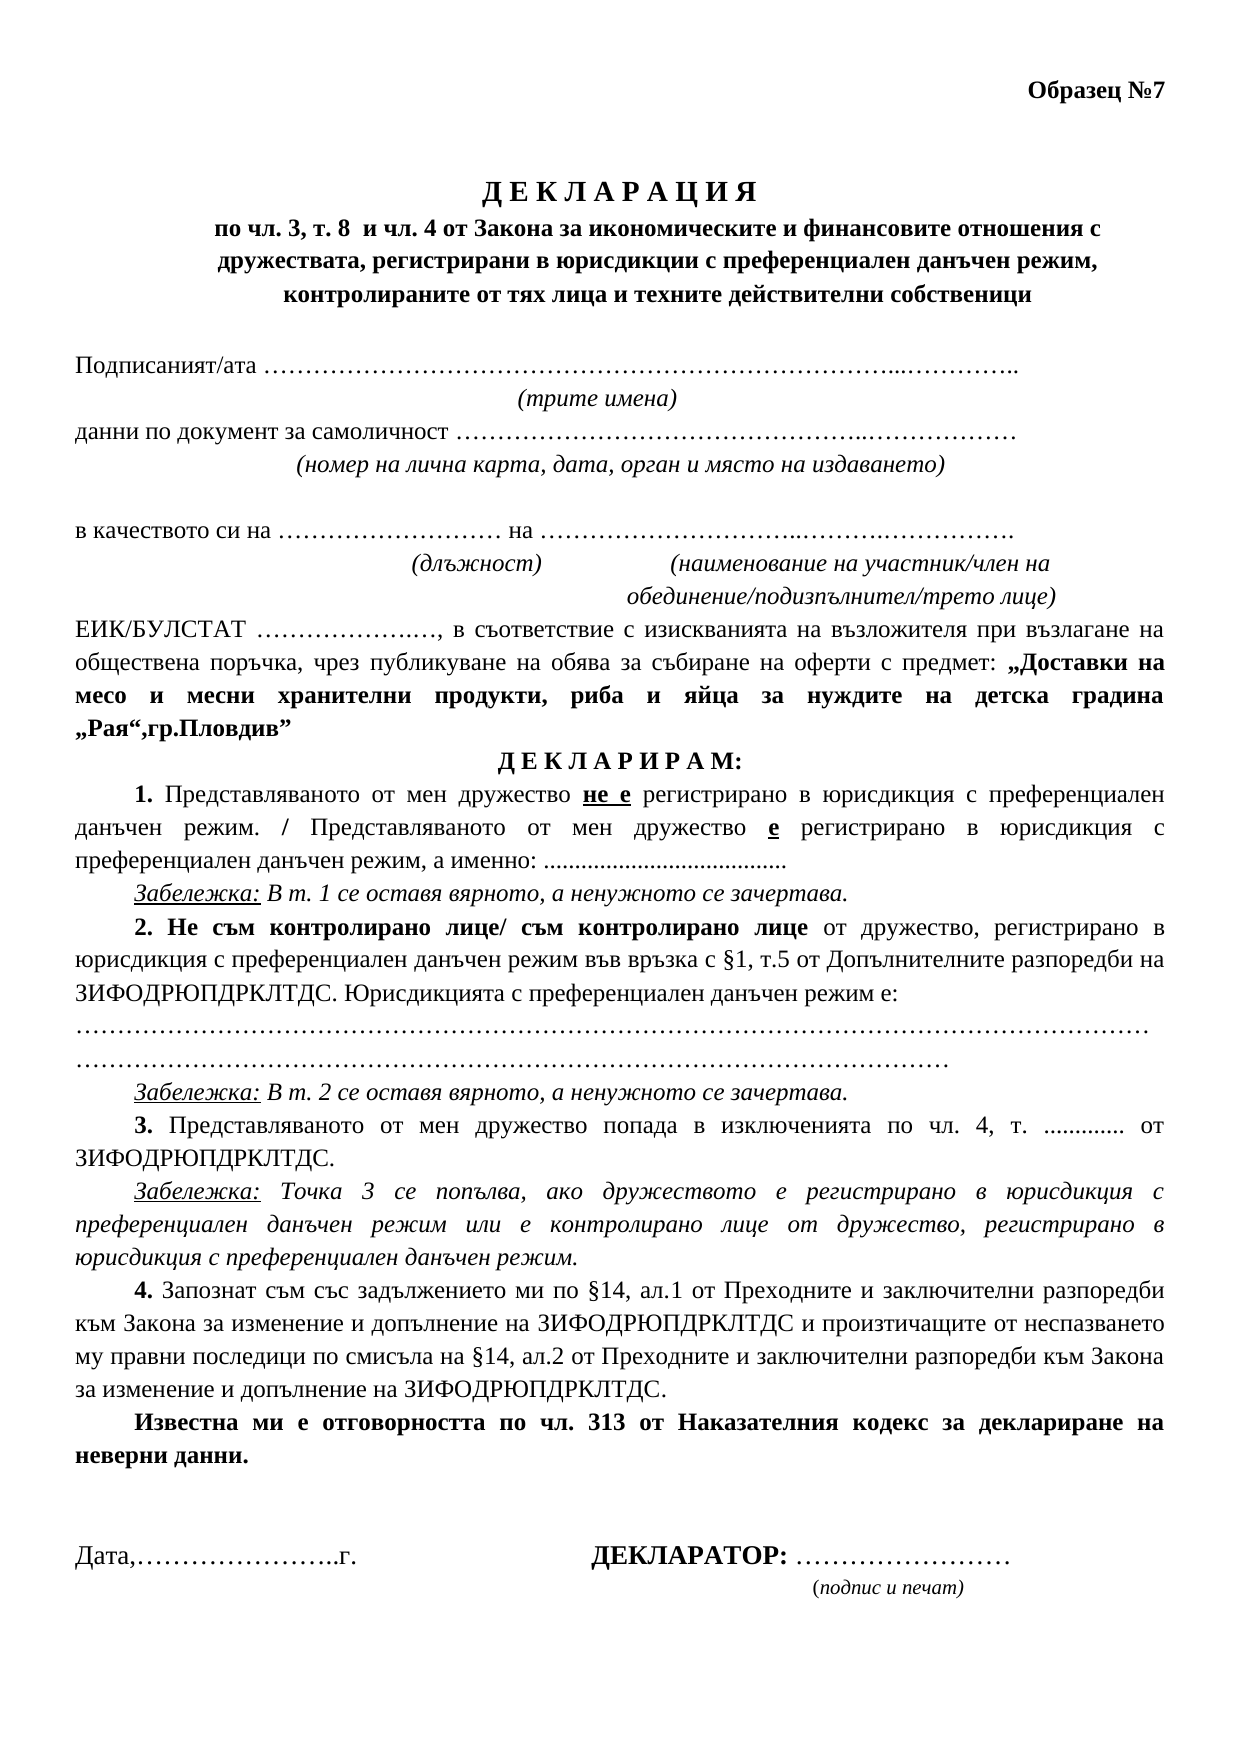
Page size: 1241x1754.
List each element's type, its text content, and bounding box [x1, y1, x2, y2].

text (номер на лична карта, дата, орган и място на издаването) [222, 449, 1165, 478]
text 1. Представляваното от мен дружество не е регистрирано в юрисдикция с преференциален данъчен режим. / Представляваното от мен дружество е регистрирано в юрисдикция с преференциален данъчен режим, а именно: ....................................... [75, 779, 1165, 874]
text в качеството си на ……………………… на …………………………..……….……………. [75, 515, 1165, 544]
text Известна ми е отговорността по чл. 313 от Наказателния кодекс за деклариране на неверни данни. [75, 1407, 1165, 1469]
text 4. Запознат съм със задължението ми по §14, ал.1 от Преходните и заключителни разпоредби към Закона за изменение и допълнение на ЗИФОДРЮПДРКЛТДС и произтичащите от неспазването му правни последици по смисъла на §14, ал.2 от Преходните и заключителни разпоредби към Закона за изменение и допълнение на ЗИФОДРЮПДРКЛТДС. [75, 1275, 1165, 1403]
text (подпис и печат) [75, 1575, 1165, 1599]
text по чл. 3, т. 8 и чл. 4 от Закона за икономическите и финансовите отношения с дружествата, регистрирани в юрисдикции с преференциален данъчен режим, контролираните от тях лица и техните действителни собственици [150, 213, 1165, 307]
text Дата,…………………..г. ДЕКЛАРАТОР: …………………… [75, 1539, 1165, 1570]
text (длъжност) (наименование на участник/член на обединение/подизпълнител/трето лице) [296, 548, 1165, 610]
text 3. Представляваното от мен дружество попада в изключенията по чл. 4, т. ............. от ЗИФОДРЮПДРКЛТДС. [75, 1110, 1165, 1171]
text Забележка: Точка 3 се попълва, ако дружеството е регистрирано в юрисдикция с преференциален данъчен режим или е контролирано лице от дружество, регистрирано в юрисдикция с преференциален данъчен режим. [75, 1176, 1165, 1271]
text Забележка: В т. 2 се оставя вярното, а ненужното се зачертава. [75, 1077, 1165, 1105]
text ЕИК/БУЛСТАТ ……………….…, в съответствие с изискванията на възложителя при възлагане на обществена поръчка, чрез публикуване на обява за събиране на оферти с предмет: „Доставки на месо и месни хранителни продукти, риба и яйца за нуждите на детска градина „Рая“,гр.Пловдив” [75, 614, 1165, 742]
text Подписаният/ата …………………………………………………………………...………….. [75, 350, 1165, 379]
text данни по документ за самоличност …………………………………………..……………… [75, 416, 1165, 445]
text 2. Не съм контролирано лице/ съм контролирано лице от дружество, регистрирано в юрисдикция с преференциален данъчен режим във връзка с §1, т.5 от Допълнителните разпоредби на ЗИФОДРЮПДРКЛТДС. Юрисдикцията с преференциален данъчен режим е: [75, 912, 1165, 1006]
text Д Е К Л А Р И Р А М: [75, 746, 1165, 775]
text Образец №7 [75, 75, 1165, 104]
text ……………………………………………………………………………………………………………………………………………………………………………………………………………… [75, 1011, 1165, 1072]
text (трите имена) [444, 383, 1165, 412]
text Д Е К Л А Р А Ц И Я [75, 174, 1163, 208]
text Забележка: В т. 1 се оставя вярното, а ненужното се зачертава. [75, 878, 1165, 907]
